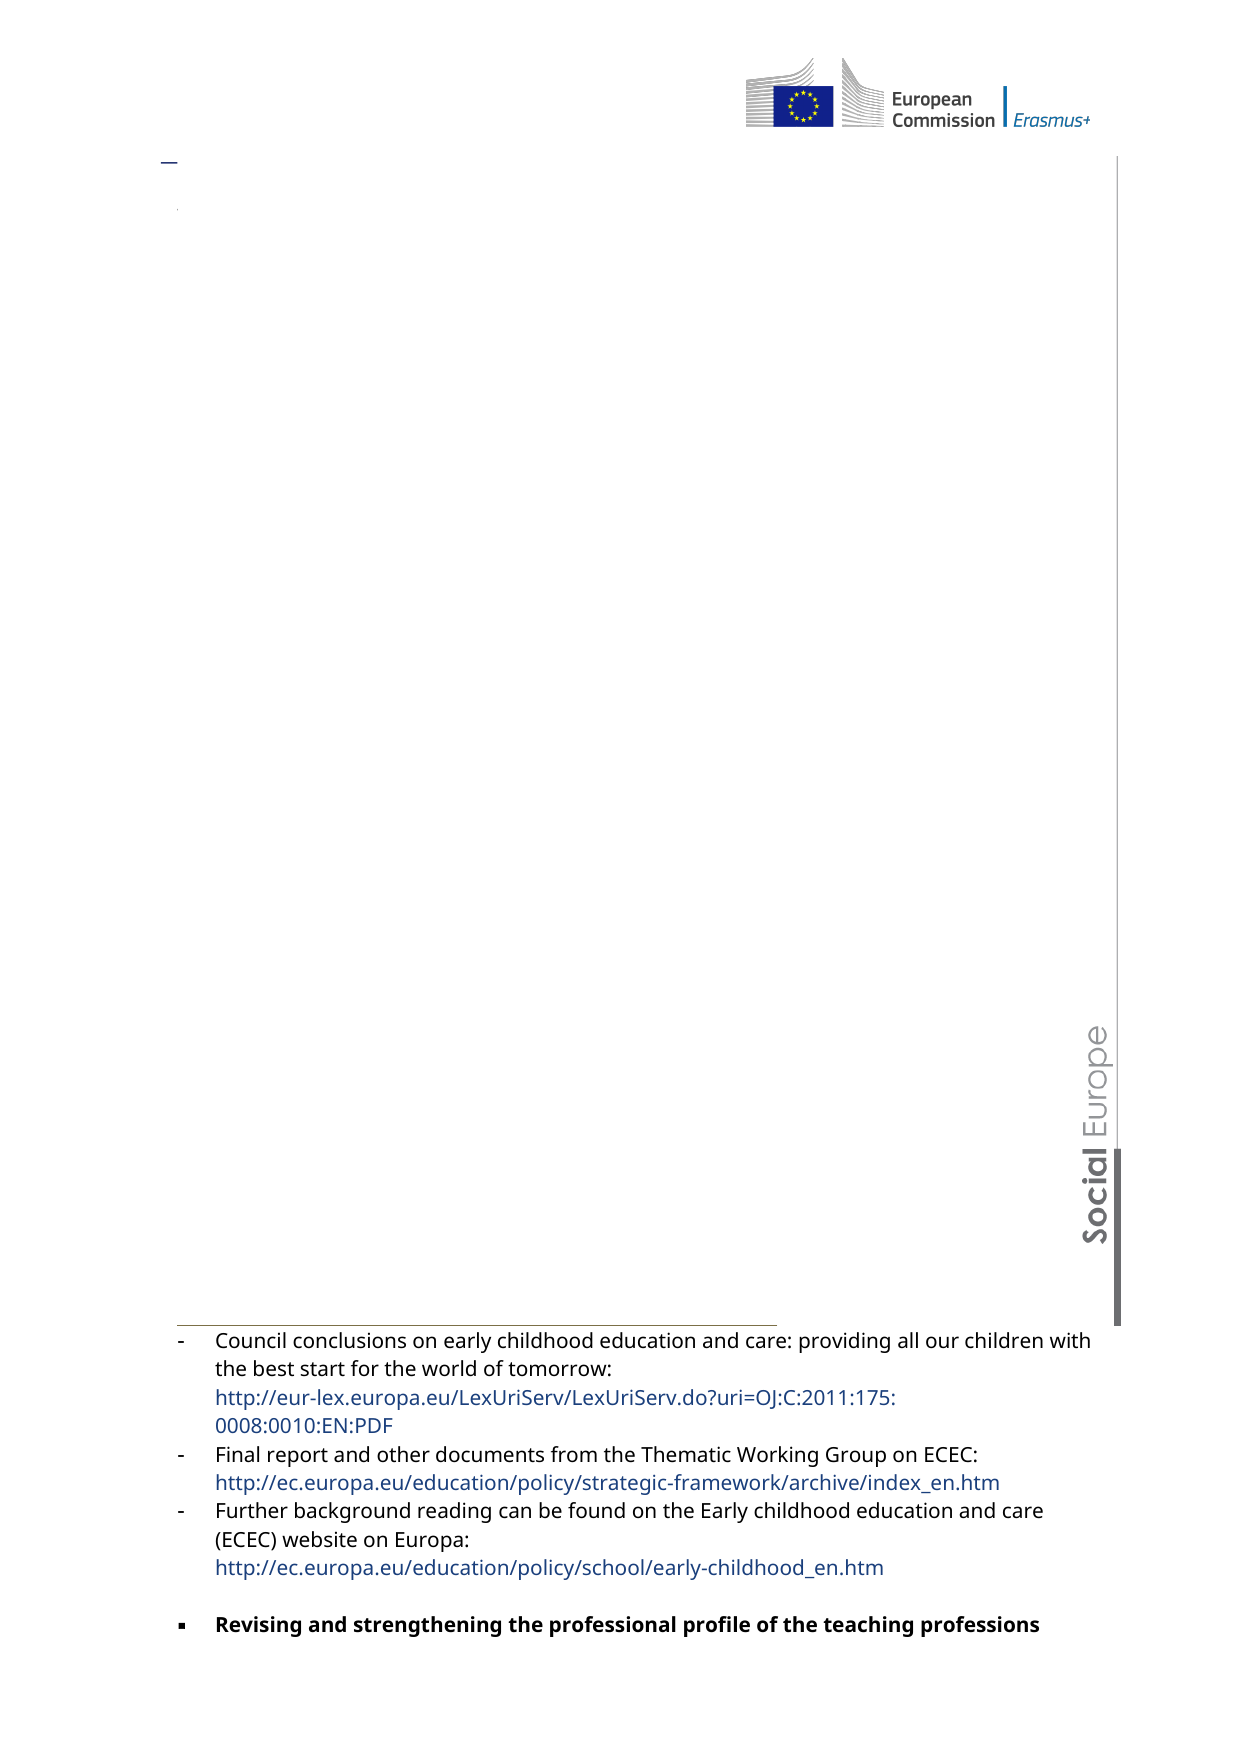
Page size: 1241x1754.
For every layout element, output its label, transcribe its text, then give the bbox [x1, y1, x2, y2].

list Council conclusions on early childhood education and care: providing all our children with the best start for the world of tomorrow: [177, 1326, 1092, 1383]
list Further background reading can be found on the Early childhood education and care (ECEC) website on Europa: [177, 1497, 1092, 1553]
text http://eur-lex.europa.eu/LexUriServ/LexUriServ.do?uri=OJ:C:2011:175: 0008:0010:EN:PDF [215, 1383, 1092, 1440]
text http://ec.europa.eu/education/policy/school/early-childhood_en.htm [215, 1553, 1092, 1582]
list Revising and strengthening the professional profile of the teaching professions [177, 1610, 1092, 1639]
picture [177, 156, 1121, 1326]
list Final report and other documents from the Thematic Working Group on ECEC: http://ec.europa.eu/education/policy/strategic-framework/archive/index_en.htm [177, 1440, 1092, 1497]
picture [746, 58, 1090, 130]
